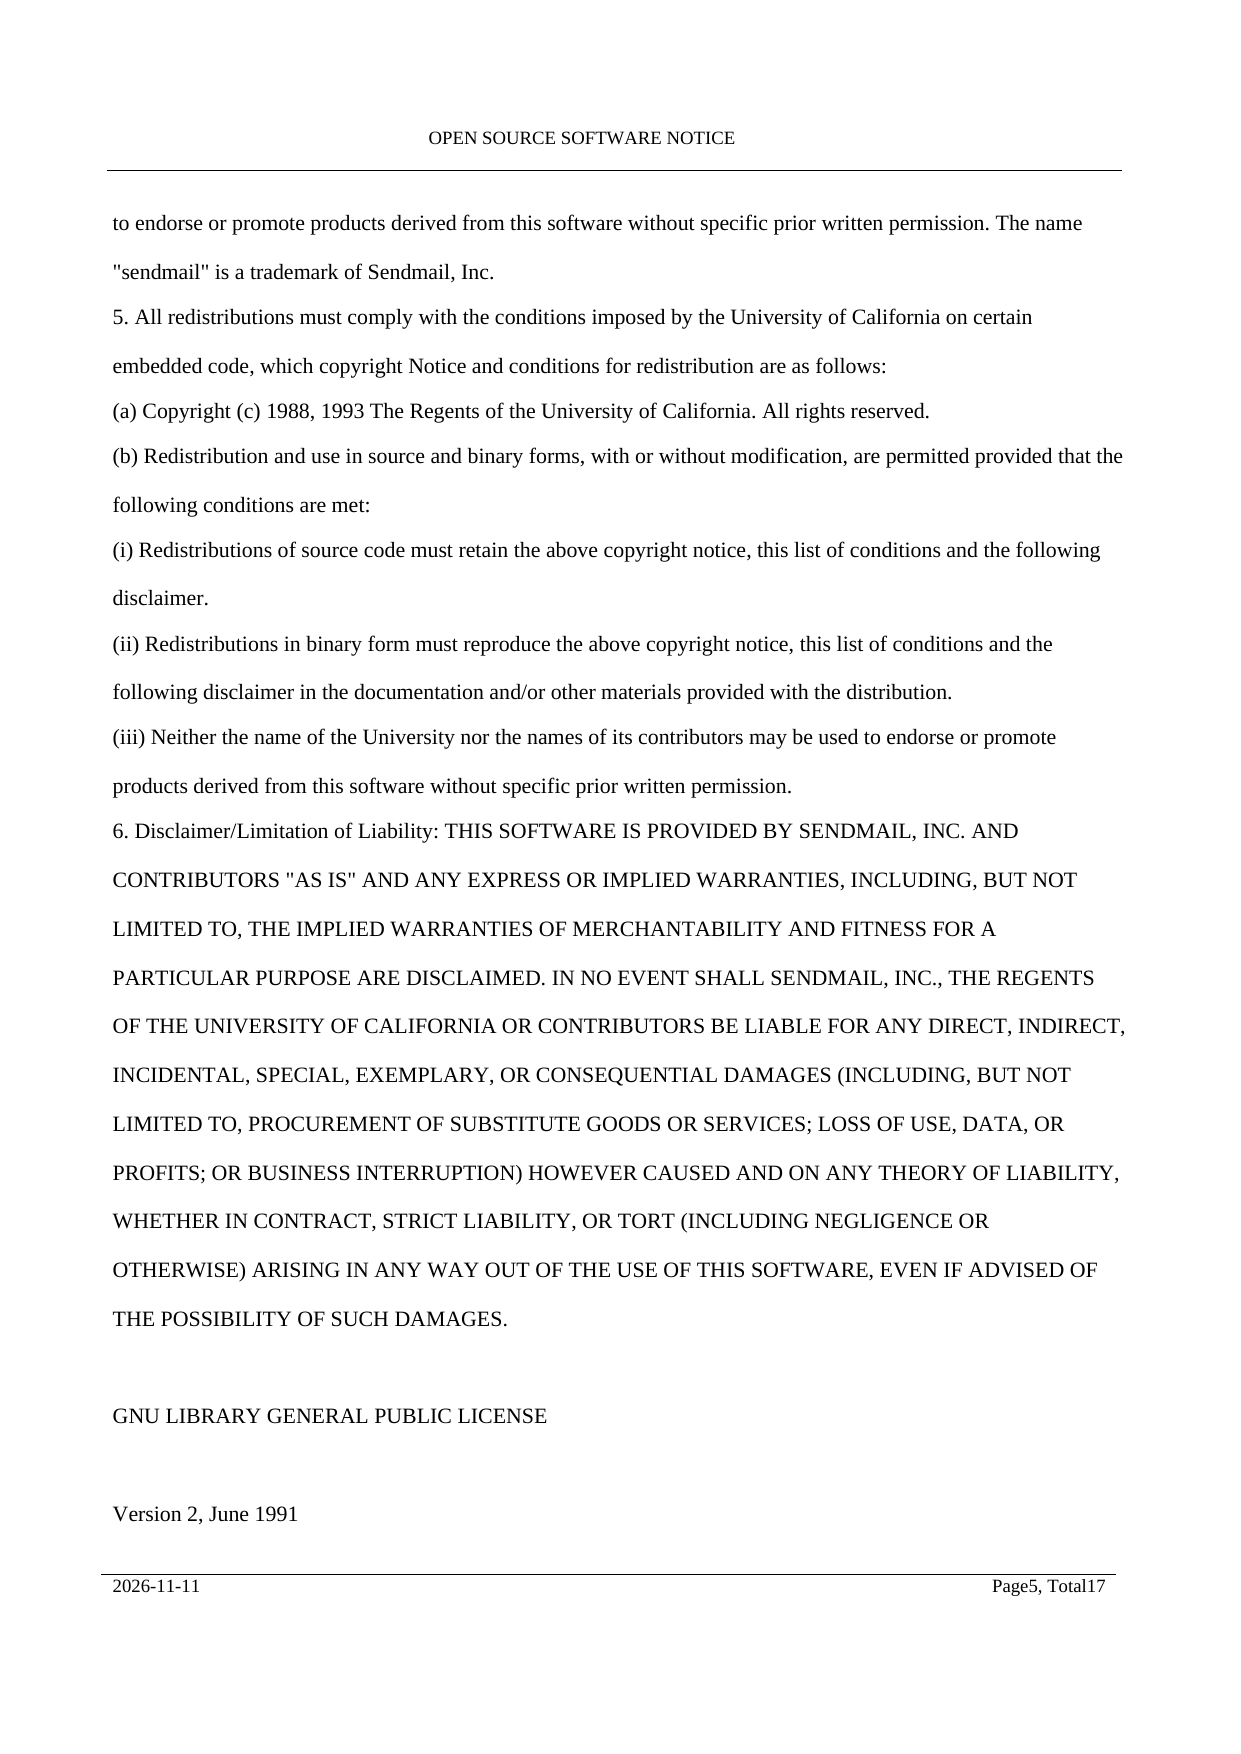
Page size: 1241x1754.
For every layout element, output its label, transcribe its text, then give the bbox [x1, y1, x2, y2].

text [112, 206, 1128, 288]
text (i) Redistributions of source code must retain the above copyright notice, this list of conditions and the following disclaimer. [112, 533, 1128, 614]
text (a) Copyright (c) 1988, 1993 The Regents of the University of California. All rights reserved. [112, 394, 1128, 427]
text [112, 814, 1128, 1529]
text (iii) Neither the name of the University nor the names of its contributors may be used to endorse or promote products derived from this software without specific prior written permission. [112, 721, 1128, 802]
text (b) Redistribution and use in source and binary forms, with or without modification, are permitted provided that the following conditions are met: [112, 439, 1128, 520]
text (ii) Redistributions in binary form must reproduce the above copyright notice, this list of conditions and the following disclaimer in the documentation and/or other materials provided with the distribution. [112, 627, 1128, 708]
text 5. All redistributions must comply with the conditions imposed by the University of California on certain embedded code, which copyright Notice and conditions for redistribution are as follows: [112, 300, 1128, 381]
